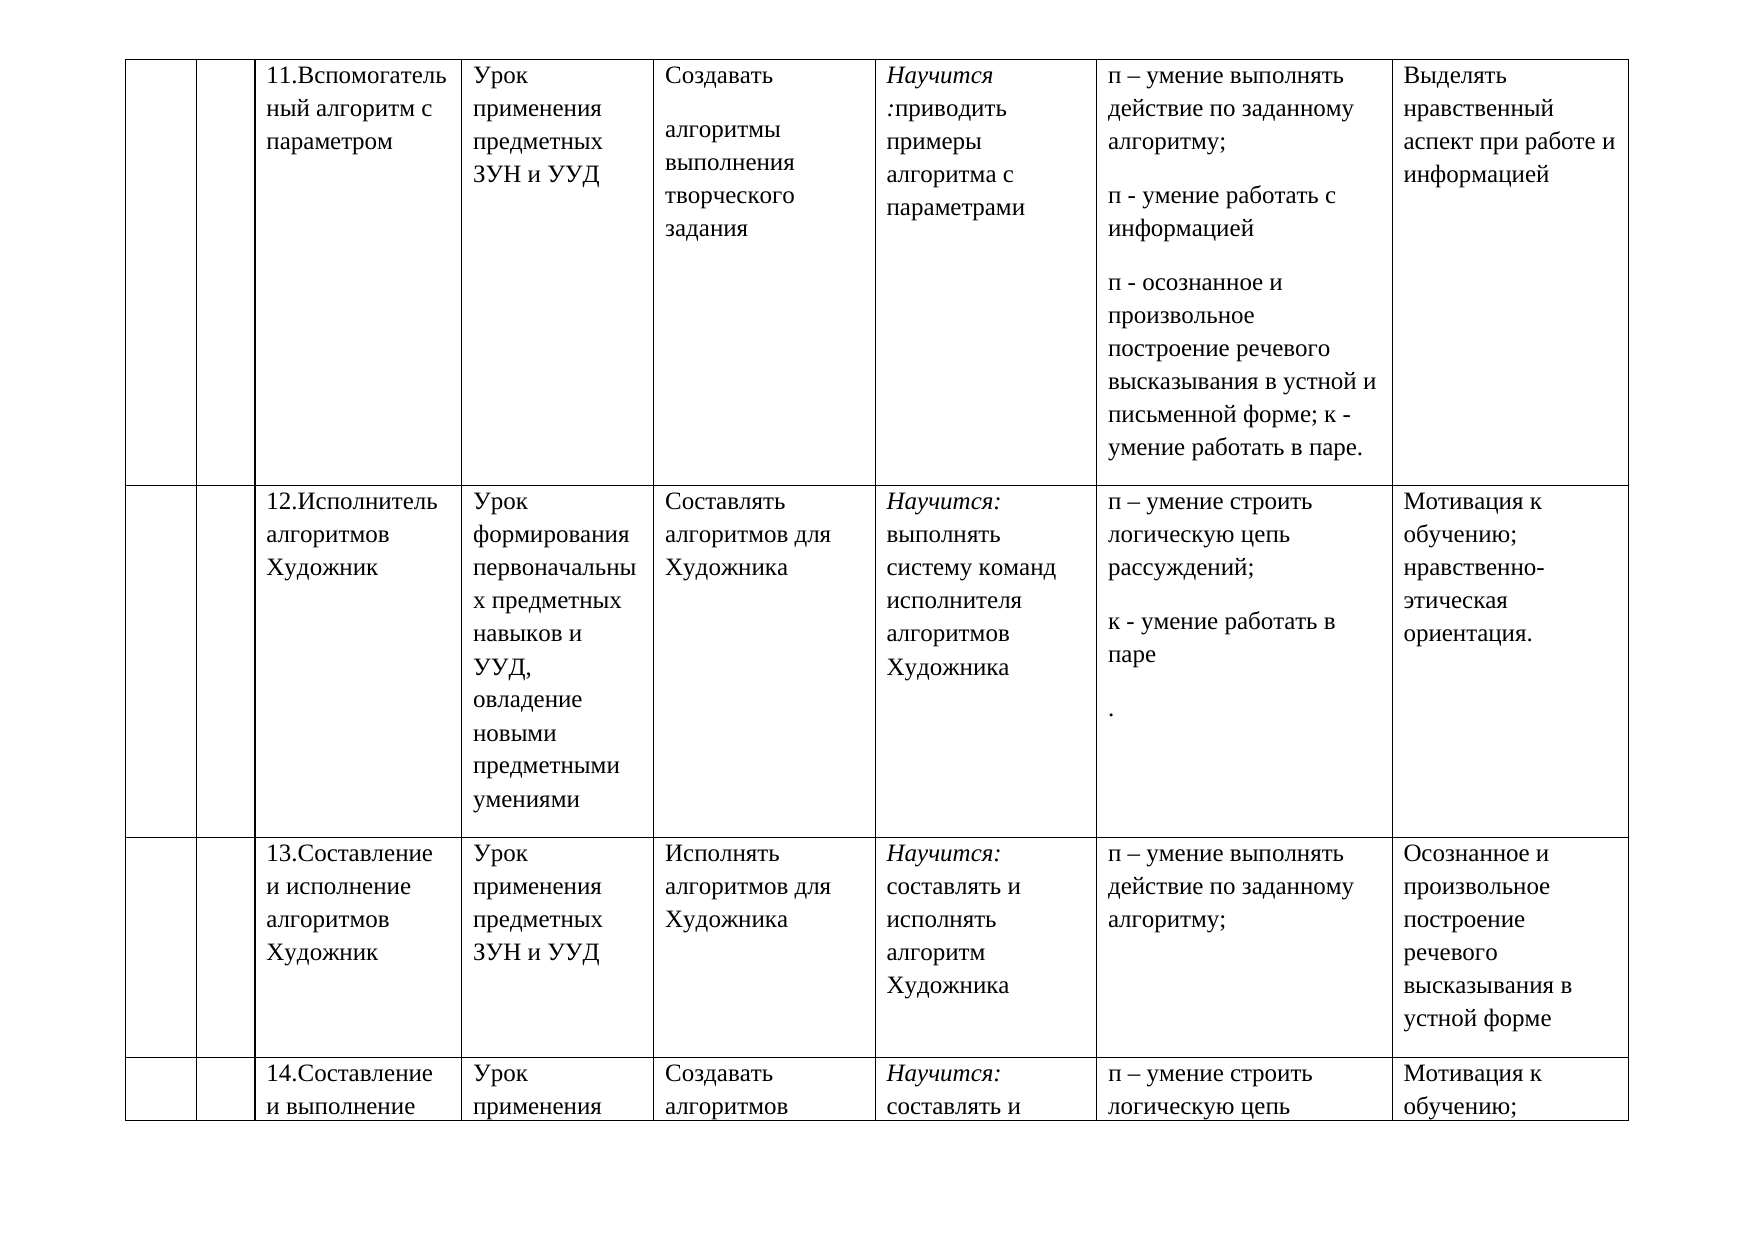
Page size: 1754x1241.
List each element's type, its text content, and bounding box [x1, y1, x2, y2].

table_cell Выделять нравственный аспект при работе и информацией [1393, 60, 1628, 485]
table_cell Научится :приводить примеры алгоритма с параметрами [876, 60, 1096, 485]
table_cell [1393, 1058, 1628, 1119]
table_cell Научится: выполнять систему команд исполнителя алгоритмов Художника [876, 486, 1096, 837]
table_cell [876, 1058, 1096, 1119]
table_cell Составлять алгоритмов для Художника [654, 486, 875, 837]
table_cell [197, 60, 254, 485]
table_cell Урок применения предметных ЗУН и УУД [462, 60, 653, 485]
table_cell [126, 60, 196, 485]
table_cell 11.Вспомогательный алгоритм с параметром [256, 60, 461, 485]
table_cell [1097, 1058, 1392, 1119]
table_cell п – умение строить логическую цепь рассуждений; к - умение работать в паре . [1097, 486, 1392, 837]
table_cell [126, 838, 196, 1057]
table_cell Осознанное и произвольное построение речевого высказывания в устной форме [1393, 838, 1628, 1057]
table_cell Научится: составлять и исполнять алгоритм Художника [876, 838, 1096, 1057]
table_cell [197, 838, 254, 1057]
table_cell 12.Исполнитель алгоритмов Художник [256, 486, 461, 837]
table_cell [256, 1058, 461, 1119]
table_cell [126, 486, 196, 837]
table_cell п – умение выполнять действие по заданному алгоритму; [1097, 838, 1392, 1057]
table_cell [126, 1058, 196, 1119]
table_cell [197, 1058, 254, 1119]
table_cell Урок формирования первоначальных предметных навыков и УУД, овладение новыми предметными умениями [462, 486, 653, 837]
table_cell Мотивация к обучению; нравственно-этическая ориентация. [1393, 486, 1628, 837]
table_cell Создавать алгоритмы выполнения творческого задания [654, 60, 875, 485]
table_cell 13.Составление и исполнение алгоритмов Художник [256, 838, 461, 1057]
table_cell [197, 486, 254, 837]
table_cell Урок применения предметных ЗУН и УУД [462, 838, 653, 1057]
table_cell п – умение выполнять действие по заданному алгоритму; п - умение работать с информацией п - осознанное и произвольное построение речевого высказывания в устной и письменной форме; к - умение работать в паре. [1097, 60, 1392, 485]
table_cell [654, 1058, 875, 1119]
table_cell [462, 1058, 653, 1119]
table_cell Исполнять алгоритмов для Художника [654, 838, 875, 1057]
